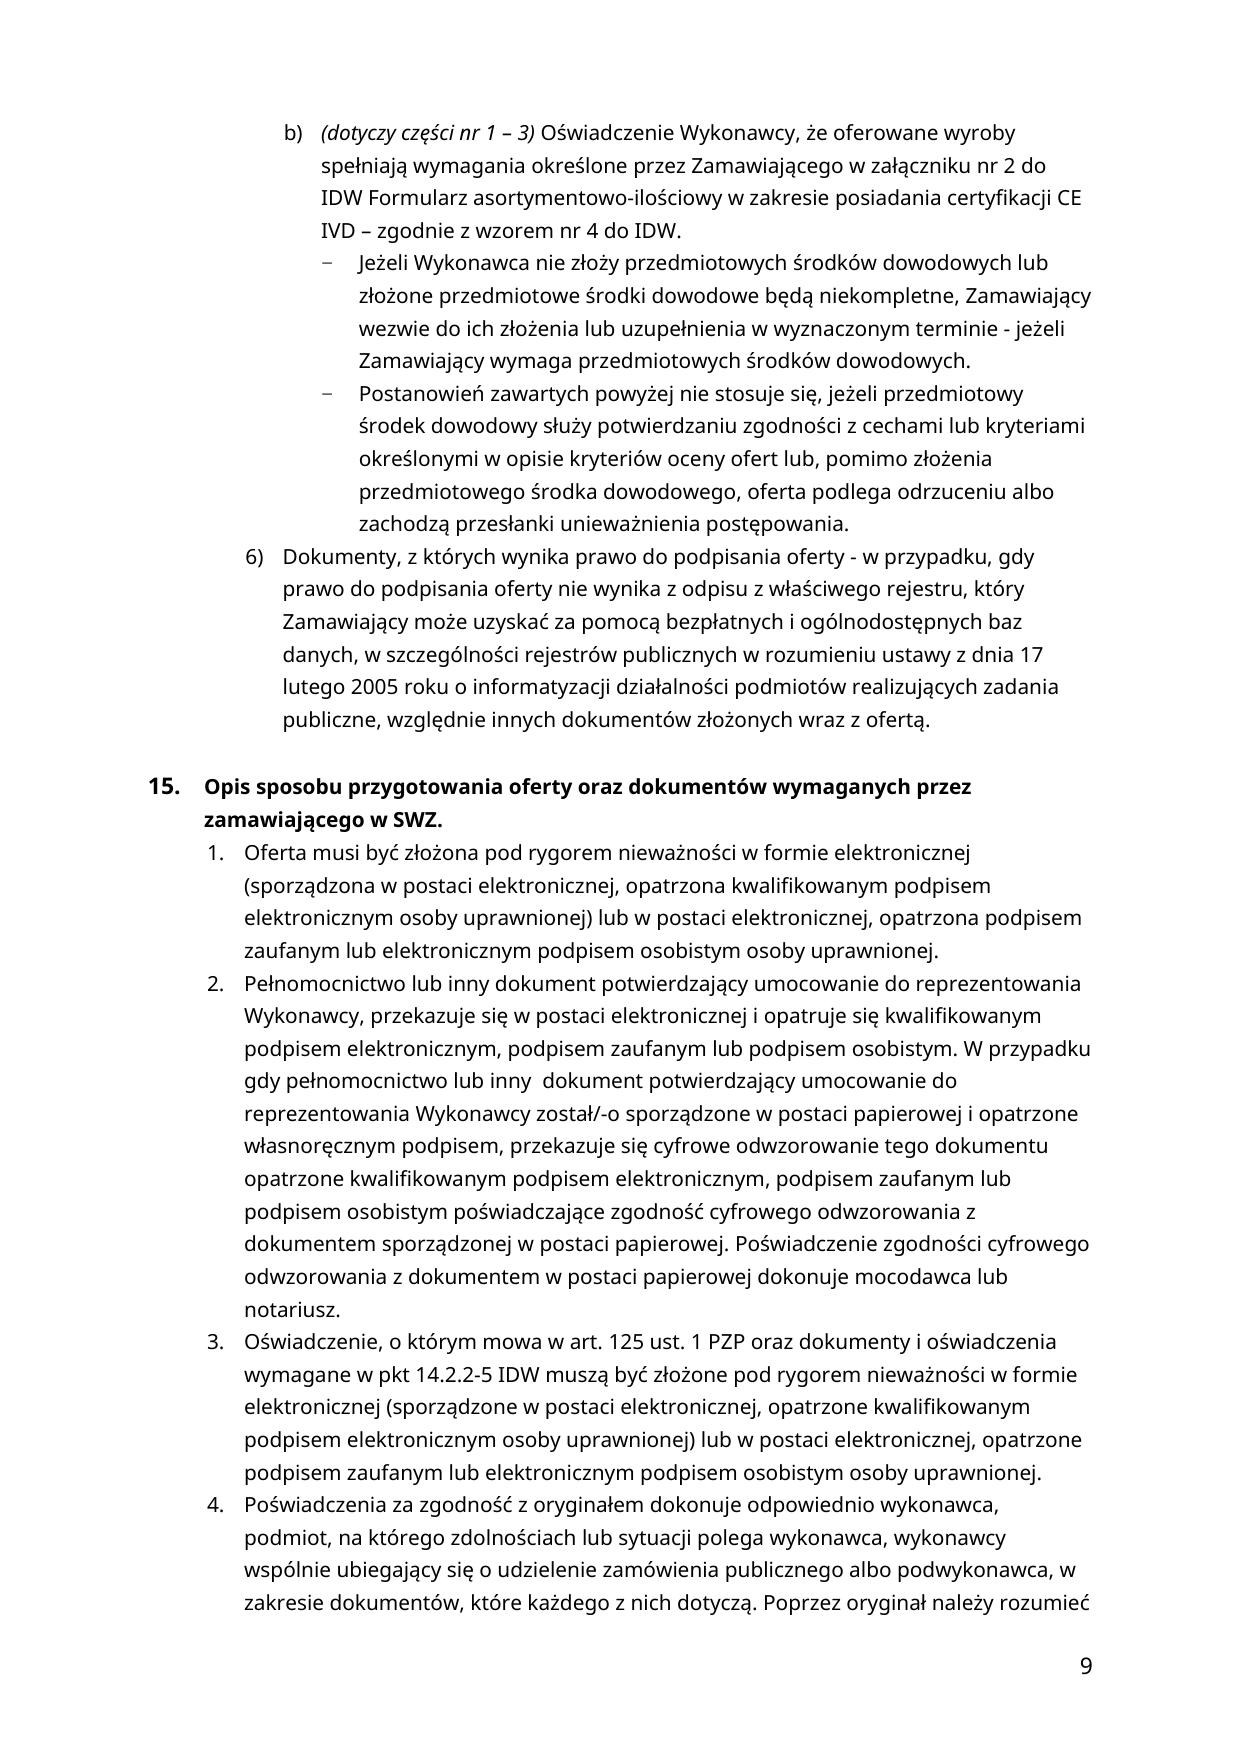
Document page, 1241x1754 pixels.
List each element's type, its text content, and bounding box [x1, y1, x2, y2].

list Oświadczenie, o którym mowa w art. 125 ust. 1 PZP oraz dokumenty i oświadczenia wymagane w pkt 14.2.2-5 IDW muszą być złożone pod rygorem nieważności w formie elektronicznej (sporządzone w postaci elektronicznej, opatrzone kwalifikowanym podpisem elektronicznym osoby uprawnionej) lub w postaci elektronicznej, opatrzone podpisem zaufanym lub elektronicznym podpisem osobistym osoby uprawnionej. [207, 1327, 1092, 1486]
list Oferta musi być złożona pod rygorem nieważności w formie elektronicznej (sporządzona w postaci elektronicznej, opatrzona kwalifikowanym podpisem elektronicznym osoby uprawnionej) lub w postaci elektronicznej, opatrzona podpisem zaufanym lub elektronicznym podpisem osobistym osoby uprawnionej. [207, 838, 1092, 964]
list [207, 1490, 1092, 1617]
list (dotyczy części nr 1 – 3) Oświadczenie Wykonawcy, że oferowane wyroby spełniają wymagania określone przez Zamawiającego w załączniku nr 2 do IDW Formularz asortymentowo-ilościowy w zakresie posiadania certyfikacji CE IVD – zgodnie z wzorem nr 4 do IDW. [283, 118, 1092, 244]
list Pełnomocnictwo lub inny dokument potwierdzający umocowanie do reprezentowania Wykonawcy, przekazuje się w postaci elektronicznej i opatruje się kwalifikowanym podpisem elektronicznym, podpisem zaufanym lub podpisem osobistym. W przypadku gdy pełnomocnictwo lub inny dokument potwierdzający umocowanie do reprezentowania Wykonawcy został/-o sporządzone w postaci papierowej i opatrzone własnoręcznym podpisem, przekazuje się cyfrowe odwzorowanie tego dokumentu opatrzone kwalifikowanym podpisem elektronicznym, podpisem zaufanym lub podpisem osobistym poświadczające zgodność cyfrowego odwzorowania z dokumentem sporządzonej w postaci papierowej. Poświadczenie zgodności cyfrowego odwzorowania z dokumentem w postaci papierowej dokonuje mocodawca lub notariusz. [207, 969, 1092, 1323]
list Jeżeli Wykonawca nie złoży przedmiotowych środków dowodowych lub złożone przedmiotowe środki dowodowe będą niekompletne, Zamawiający wezwie do ich złożenia lub uzupełnienia w wyznaczonym terminie - jeżeli Zamawiający wymaga przedmiotowych środków dowodowych. [321, 248, 1092, 375]
list Postanowień zawartych powyżej nie stosuje się, jeżeli przedmiotowy środek dowodowy służy potwierdzaniu zgodności z cechami lub kryteriami określonymi w opisie kryteriów oceny ofert lub, pomimo złożenia przedmiotowego środka dowodowego, oferta podlega odrzuceniu albo zachodzą przesłanki unieważnienia postępowania. [321, 379, 1092, 538]
subtitle Opis sposobu przygotowania oferty oraz dokumentów wymaganych przez zamawiającego w SWZ. [148, 770, 1092, 834]
list Dokumenty, z których wynika prawo do podpisania oferty - w przypadku, gdy prawo do podpisania oferty nie wynika z odpisu z właściwego rejestru, który Zamawiający może uzyskać za pomocą bezpłatnych i ogólnodostępnych baz danych, w szczególności rejestrów publicznych w rozumieniu ustawy z dnia 17 lutego 2005 roku o informatyzacji działalności podmiotów realizujących zadania publiczne, względnie innych dokumentów złożonych wraz z ofertą. [245, 542, 1092, 733]
